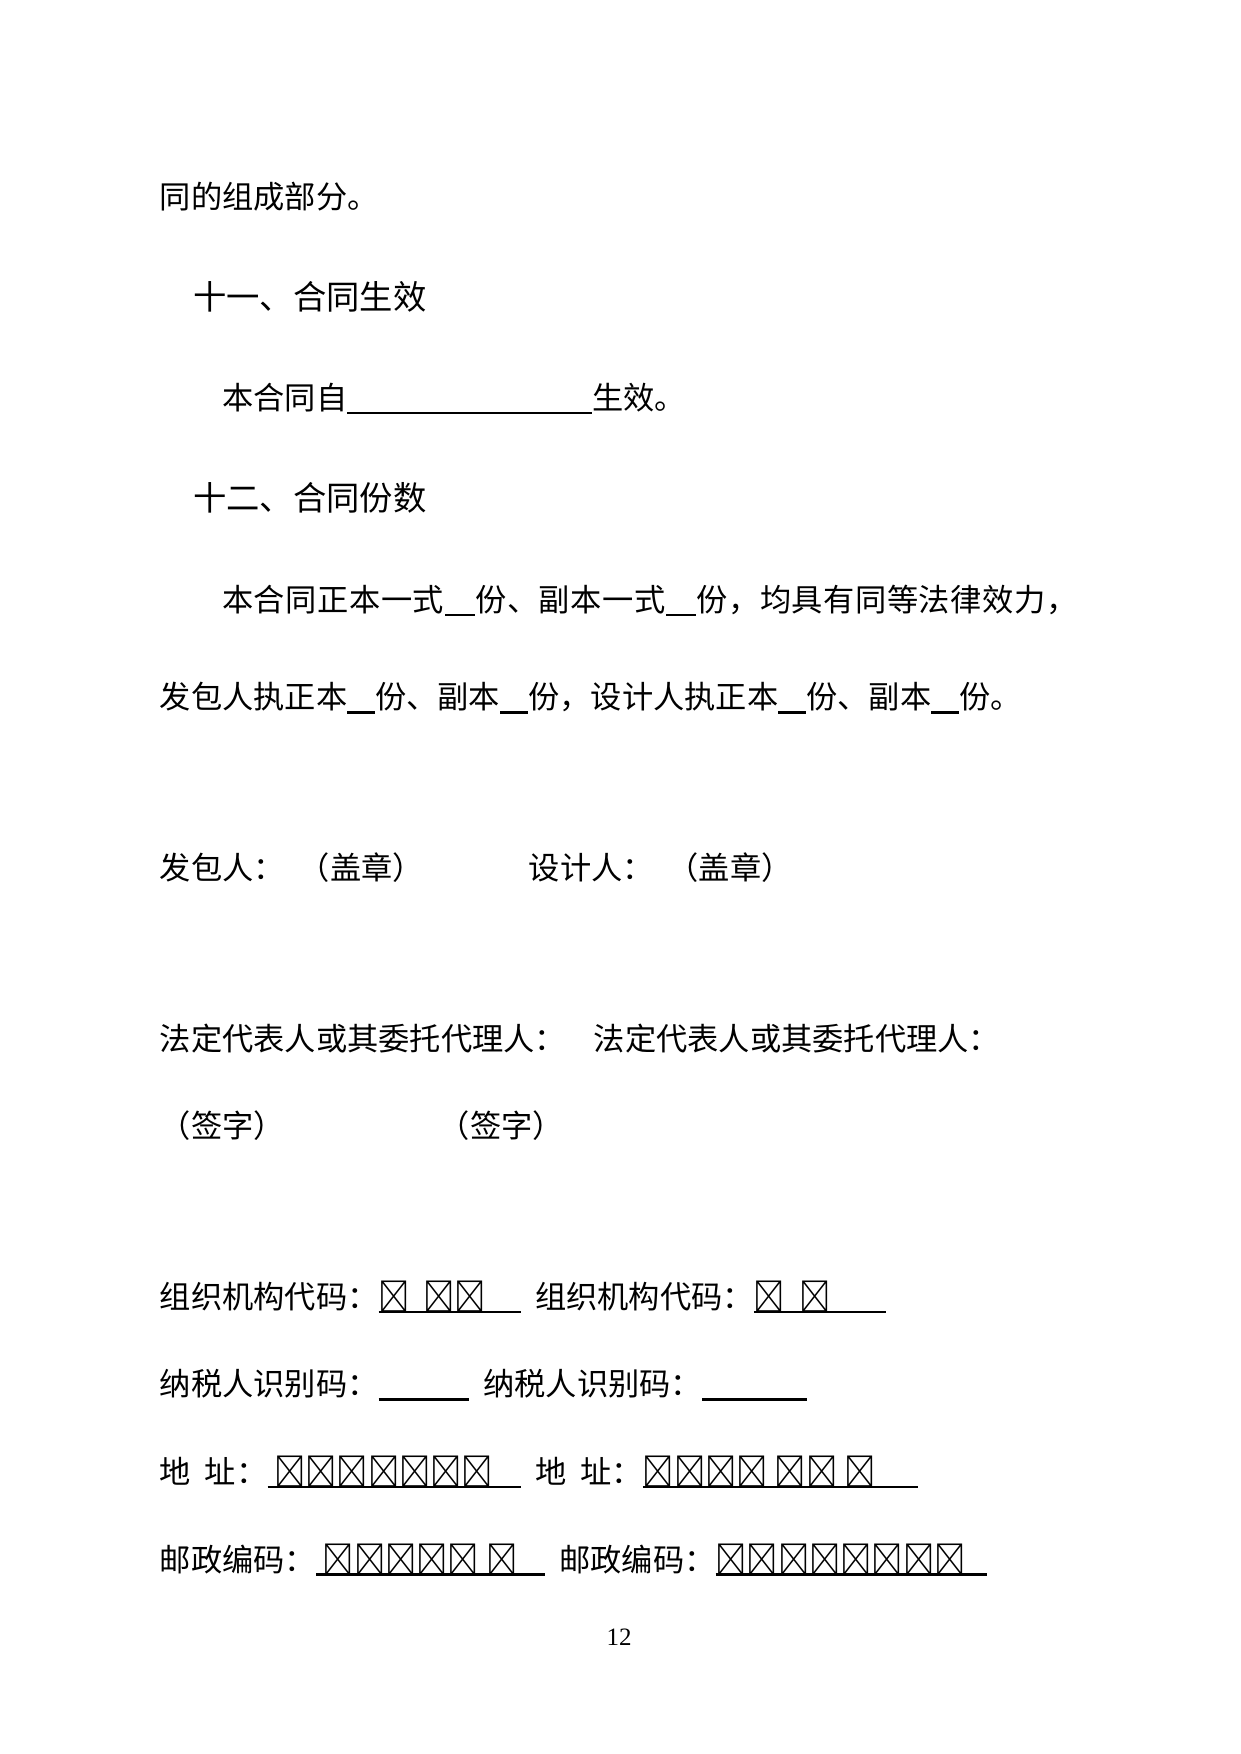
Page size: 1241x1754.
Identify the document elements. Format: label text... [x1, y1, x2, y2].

text 组织机构代码：  组织机构代码：  [159, 1262, 1078, 1327]
text 本合同正本一式 份、副本一式 份，均具有同等法律效力，发包人执正本 份、副本 份，设计人执正本 份、副本 份。 [159, 565, 1078, 728]
text 发包人： （盖章） 设计人： （盖章） [159, 833, 1078, 898]
subtitle 十二、合同份数 [159, 464, 1078, 529]
subtitle 十一、合同生效 [159, 262, 1078, 327]
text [159, 162, 1078, 227]
text 纳税人识别码： 纳税人识别码： [159, 1349, 1078, 1414]
text （签字） （签字） [159, 1091, 1078, 1156]
text 邮政编码：   邮政编码： [159, 1525, 1078, 1590]
text 本合同自 生效。 [159, 364, 1078, 429]
text 地 址：  地 址：   [159, 1437, 1078, 1502]
text 法定代表人或其委托代理人： 法定代表人或其委托代理人： [159, 1004, 1078, 1069]
